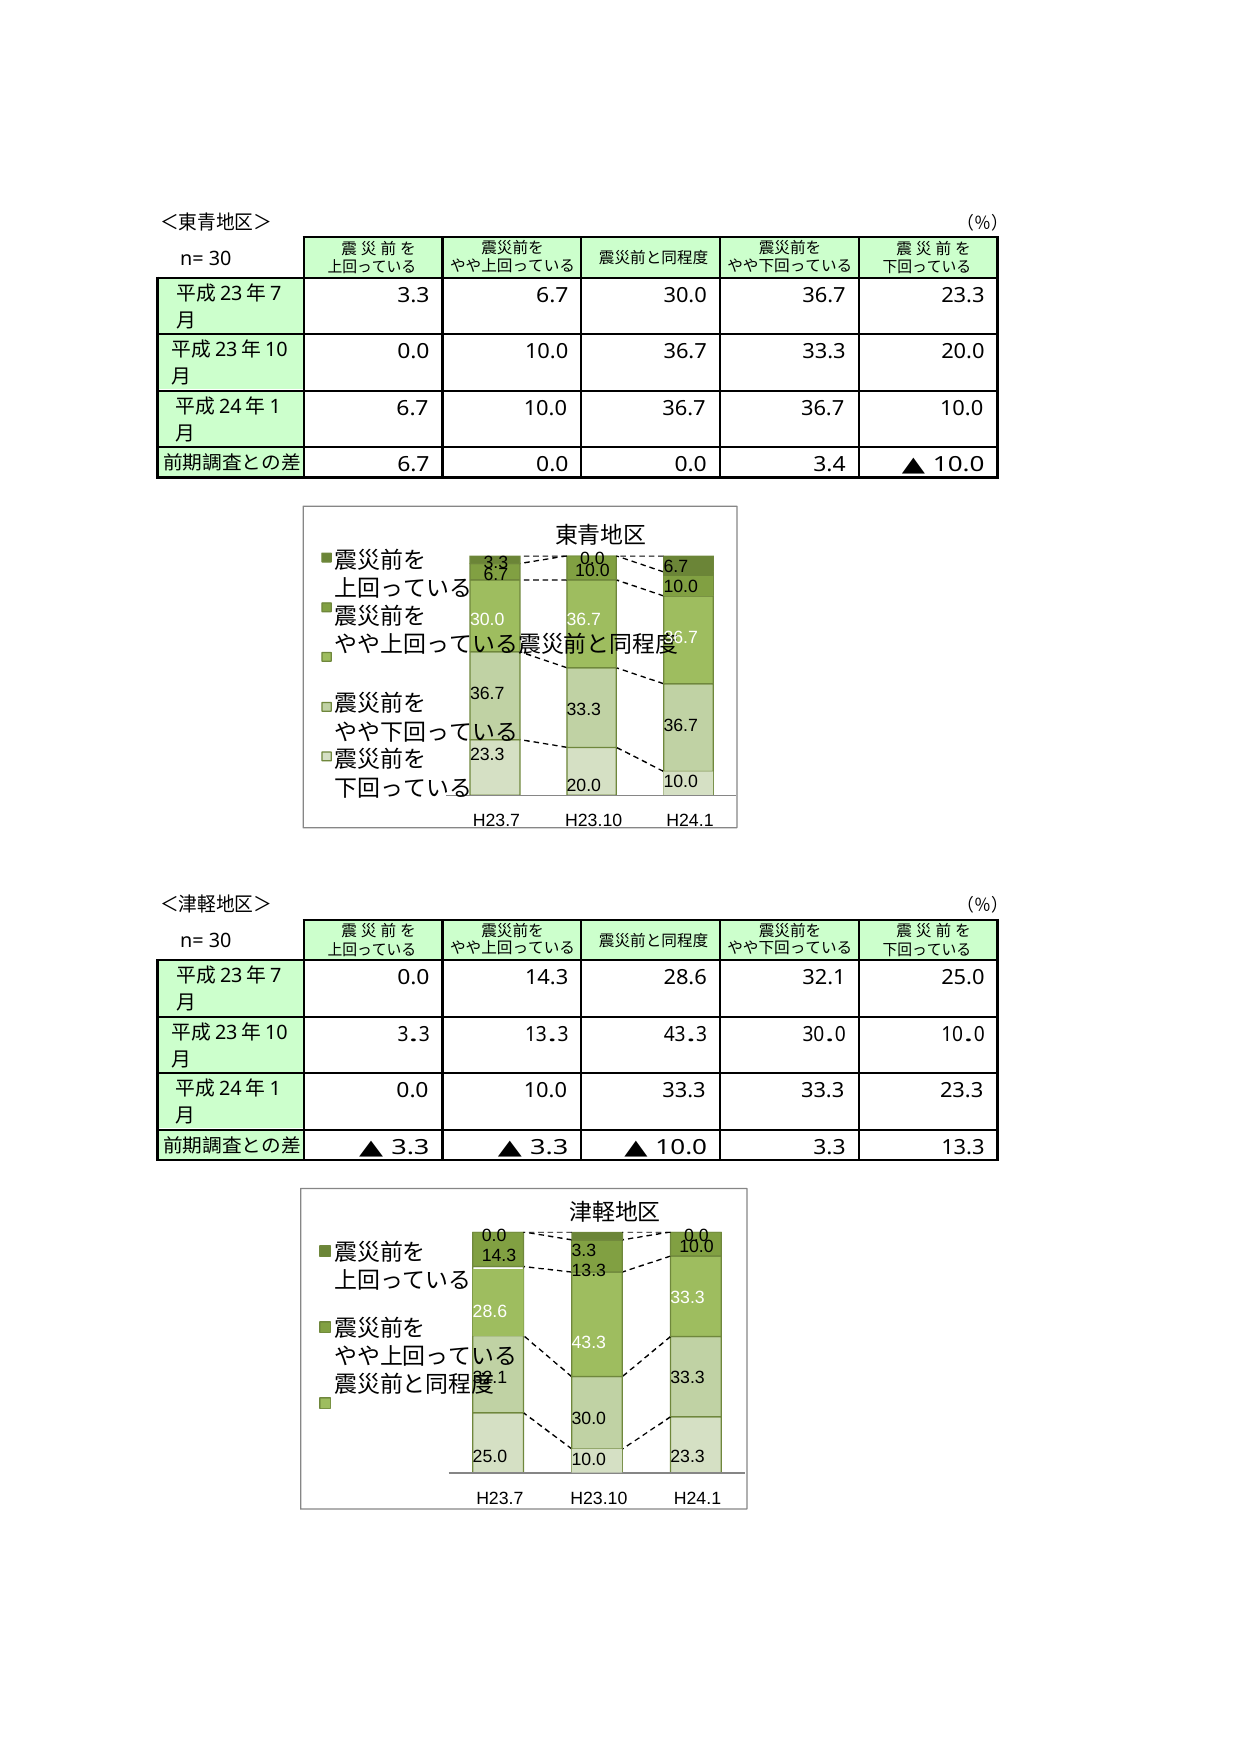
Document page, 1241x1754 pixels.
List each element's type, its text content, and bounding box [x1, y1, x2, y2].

table_header 震 災 前 を 上回っている [305, 921, 441, 959]
table_cell 13.3 [860, 1131, 996, 1159]
table_cell 10.0 [444, 392, 580, 446]
table_cell ▲ 3.3 [305, 1131, 441, 1159]
table_cell 43.3 [582, 1018, 719, 1072]
table_cell 25.0 [860, 961, 996, 1016]
table_header 震災前を やや上回っている [444, 921, 580, 959]
text ＜津軽地区＞ （％） [160, 891, 1134, 917]
table_cell 36.7 [582, 392, 719, 446]
table_cell 0.0 [305, 1074, 441, 1128]
picture [319, 1397, 331, 1409]
table_header 震災前を やや下回っている [721, 238, 858, 277]
table_cell 3.3 [305, 1018, 441, 1072]
table_cell 3.4 [721, 448, 858, 476]
table_cell ▲ 10.0 [582, 1131, 719, 1159]
table_cell 0.0 [444, 448, 580, 476]
table_cell 28.6 [582, 961, 719, 1016]
table_cell 前期調査との差 [159, 448, 303, 476]
table_cell 前期調査との差 [159, 1131, 303, 1159]
table_cell 6.7 [305, 392, 441, 446]
picture [319, 1245, 331, 1257]
table_header 震 災 前 を 下回っている [860, 238, 996, 277]
table_cell 6.7 [444, 279, 580, 333]
table_cell 36.7 [582, 335, 719, 389]
table_cell 10.0 [444, 335, 580, 389]
table_cell 0.0 [305, 961, 441, 1016]
table_cell 平成24年1月 [159, 1074, 303, 1128]
table_header 震災前を やや下回っている [721, 921, 858, 959]
table_header 震災前と同程度 [582, 238, 719, 277]
table_cell 10.0 [860, 1018, 996, 1072]
table_cell 平成23年7月 [159, 961, 303, 1016]
table_header 震 災 前 を 下回っている [860, 921, 996, 959]
table_cell 6.7 [305, 448, 441, 476]
table_cell 平成23年7月 [159, 279, 303, 333]
table_cell 36.7 [721, 392, 858, 446]
table_header 震災前を やや上回っている [444, 238, 580, 277]
table_header n= 30 [158, 236, 303, 277]
picture [319, 1321, 331, 1333]
table_cell 13.3 [444, 1018, 580, 1072]
table_cell 0.0 [305, 335, 441, 389]
table_cell 30.0 [721, 1018, 858, 1072]
table_cell 10.0 [860, 392, 996, 446]
table_cell 20.0 [860, 335, 996, 389]
table_cell ▲ 10.0 [860, 448, 996, 476]
table_cell 10.0 [444, 1074, 580, 1128]
table_cell ▲ 3.3 [444, 1131, 580, 1159]
table_cell 32.1 [721, 961, 858, 1016]
table_cell 平成23年10月 [159, 1018, 303, 1072]
table_cell 平成24年1月 [159, 392, 303, 446]
table_cell 3.3 [305, 279, 441, 333]
table_cell 23.3 [860, 1074, 996, 1128]
text ＜東青地区＞ （％） [160, 208, 1134, 235]
table_cell 33.3 [582, 1074, 719, 1128]
table_cell 33.3 [721, 335, 858, 389]
table_cell 平成23年10月 [159, 335, 303, 389]
table_cell 14.3 [444, 961, 580, 1016]
table_header 震災前と同程度 [582, 921, 719, 959]
table_cell 33.3 [721, 1074, 858, 1128]
table_header n= 30 [158, 919, 303, 959]
table_cell 0.0 [582, 448, 719, 476]
table_cell 23.3 [860, 279, 996, 333]
table_header 震 災 前 を 上回っている [305, 238, 441, 277]
table_cell 3.3 [721, 1131, 858, 1159]
table_cell 36.7 [721, 279, 858, 333]
table_cell 30.0 [582, 279, 719, 333]
